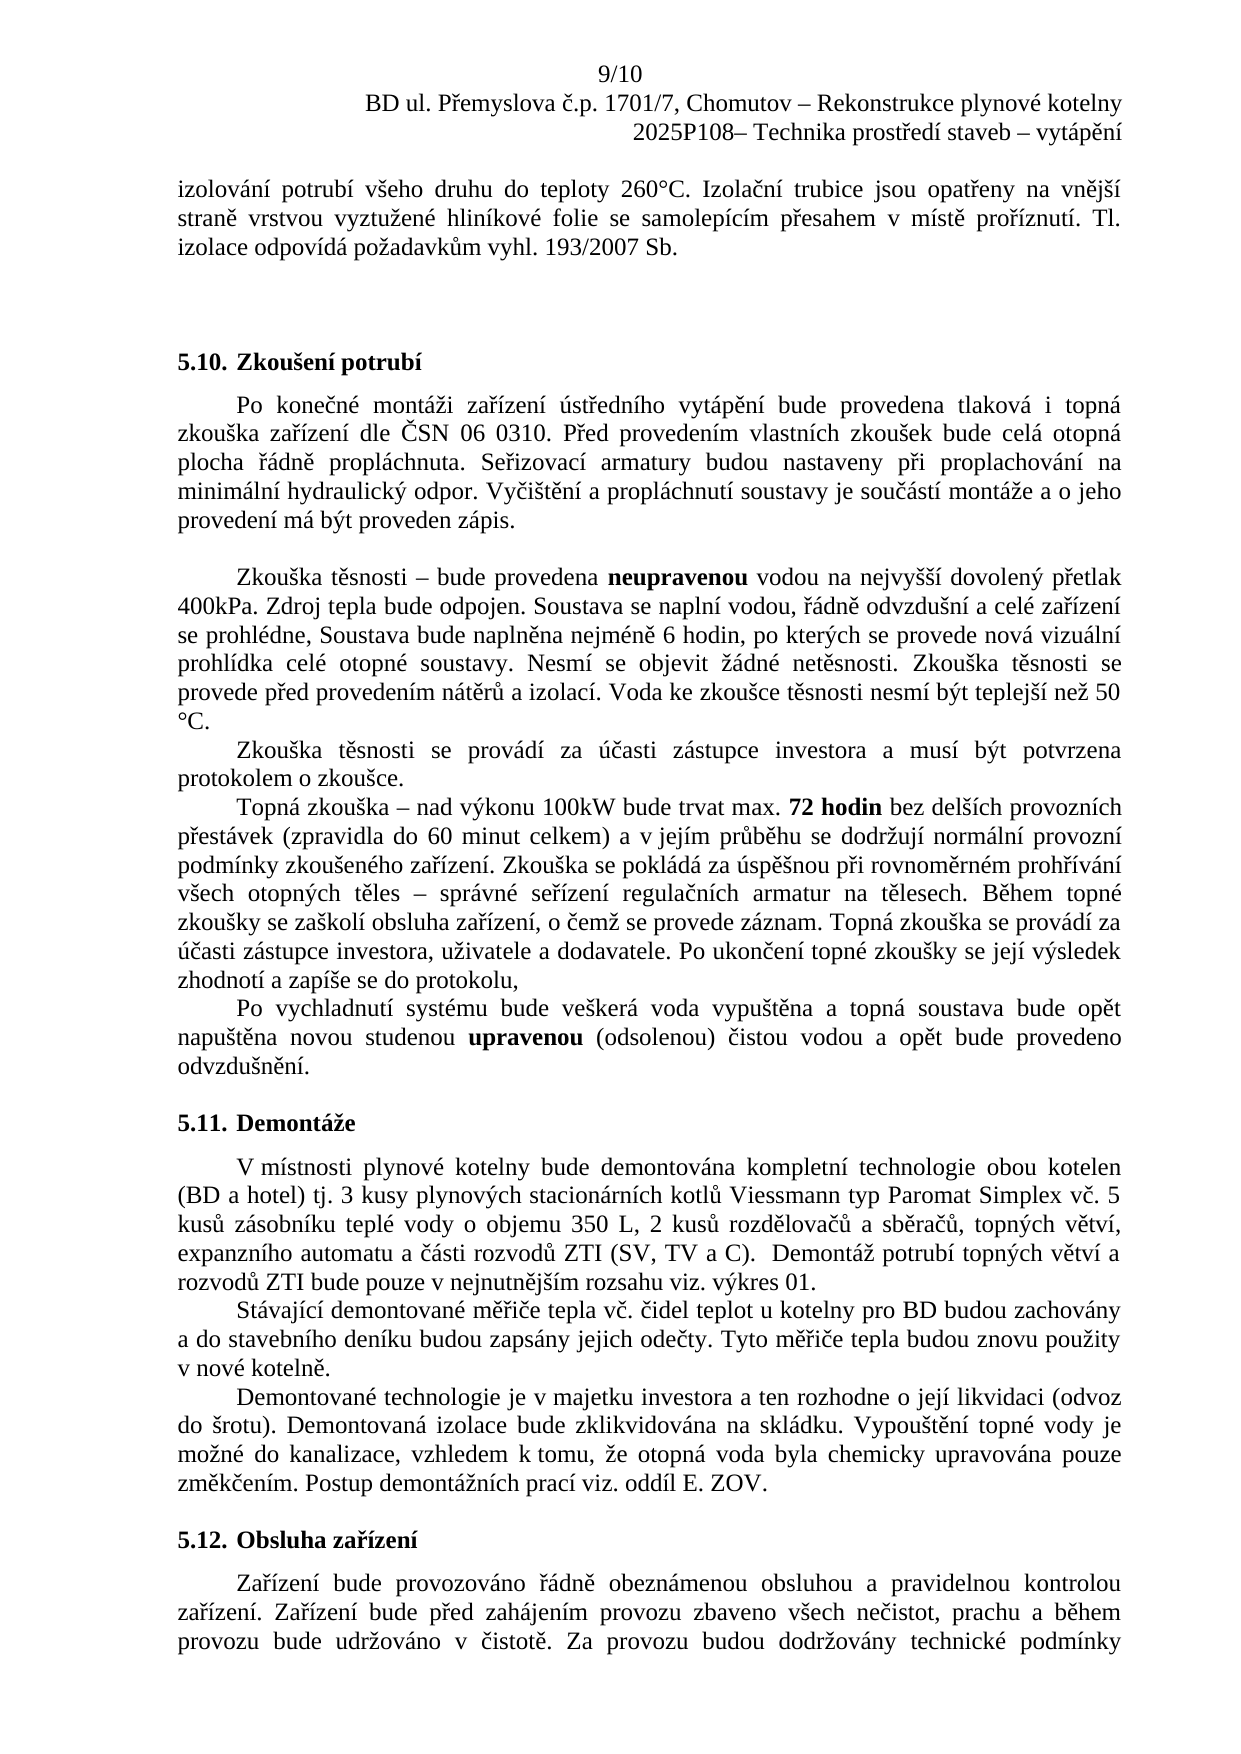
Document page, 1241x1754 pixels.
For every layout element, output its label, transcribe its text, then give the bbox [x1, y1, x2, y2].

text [177, 1568, 1122, 1655]
text Stávající demontované měřiče tepla vč. čidel teplot u kotelny pro BD budou zachovány a do stavebního deníku budou zapsány jejich odečty. Tyto měřiče tepla budou znovu použity v nové kotelně. [177, 1295, 1122, 1382]
text Zkouška těsnosti – bude provedena neupravenou vodou na nejvyšší dovolený přetlak 400kPa. Zdroj tepla bude odpojen. Soustava se naplní vodou, řádně odvzdušní a celé zařízení se prohlédne, Soustava bude naplněna nejméně 6 hodin, po kterých se provede nová vizuální prohlídka celé otopné soustavy. Nesmí se objevit žádné netěsnosti. Zkouška těsnosti se provede před provedením nátěrů a izolací. Voda ke zkoušce těsnosti nesmí být teplejší než 50 °C. [177, 562, 1122, 735]
list Obsluha zařízení [177, 1525, 1122, 1554]
list Zkoušení potrubí [177, 347, 1122, 375]
text Zkouška těsnosti se provádí za účasti zástupce investora a musí být potvrzena protokolem o zkoušce. [177, 735, 1122, 792]
text Po konečné montáži zařízení ústředního vytápění bude provedena tlaková i topná zkouška zařízení dle ČSN 06 0310. Před provedením vlastních zkoušek bude celá otopná plocha řádně propláchnuta. Seřizovací armatury budou nastaveny při proplachování na minimální hydraulický odpor. Vyčištění a propláchnutí soustavy je součástí montáže a o jeho provedení má být proveden zápis. [177, 390, 1122, 533]
text Demontované technologie je v majetku investora a ten rozhodne o její likvidaci (odvoz do šrotu). Demontovaná izolace bude zklikvidována na skládku. Vypouštění topné vody je možné do kanalizace, vzhledem k tomu, že otopná voda byla chemicky upravována pouze změkčením. Postup demontážních prací viz. oddíl E. ZOV. [177, 1382, 1122, 1497]
text Po vychladnutí systému bude veškerá voda vypuštěna a topná soustava bude opět napuštěna novou studenou upravenou (odsolenou) čistou vodou a opět bude provedeno odvzdušnění. [177, 993, 1122, 1080]
list Demontáže [177, 1108, 1122, 1137]
text Topná zkouška – nad výkonu 100kW bude trvat max. 72 hodin bez delších provozních přestávek (zpravidla do 60 minut celkem) a v jejím průběhu se dodržují normální provozní podmínky zkoušeného zařízení. Zkouška se pokládá za úspěšnou při rovnoměrném prohřívání všech otopných těles – správné seřízení regulačních armatur na tělesech. Během topné zkoušky se zaškolí obsluha zařízení, o čemž se provede záznam. Topná zkouška se provádí za účasti zástupce investora, uživatele a dodavatele. Po ukončení topné zkoušky se její výsledek zhodnotí a zapíše se do protokolu, [177, 792, 1122, 993]
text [177, 174, 1122, 260]
text V místnosti plynové kotelny bude demontována kompletní technologie obou kotelen (BD a hotel) tj. 3 kusy plynových stacionárních kotlů Viessmann typ Paromat Simplex vč. 5 kusů zásobníku teplé vody o objemu 350 L, 2 kusů rozdělovačů a sběračů, topných větví, expanzního automatu a části rozvodů ZTI (SV, TV a C). Demontáž potrubí topných větví a rozvodů ZTI bude pouze v nejnutnějším rozsahu viz. výkres 01. [177, 1152, 1122, 1295]
